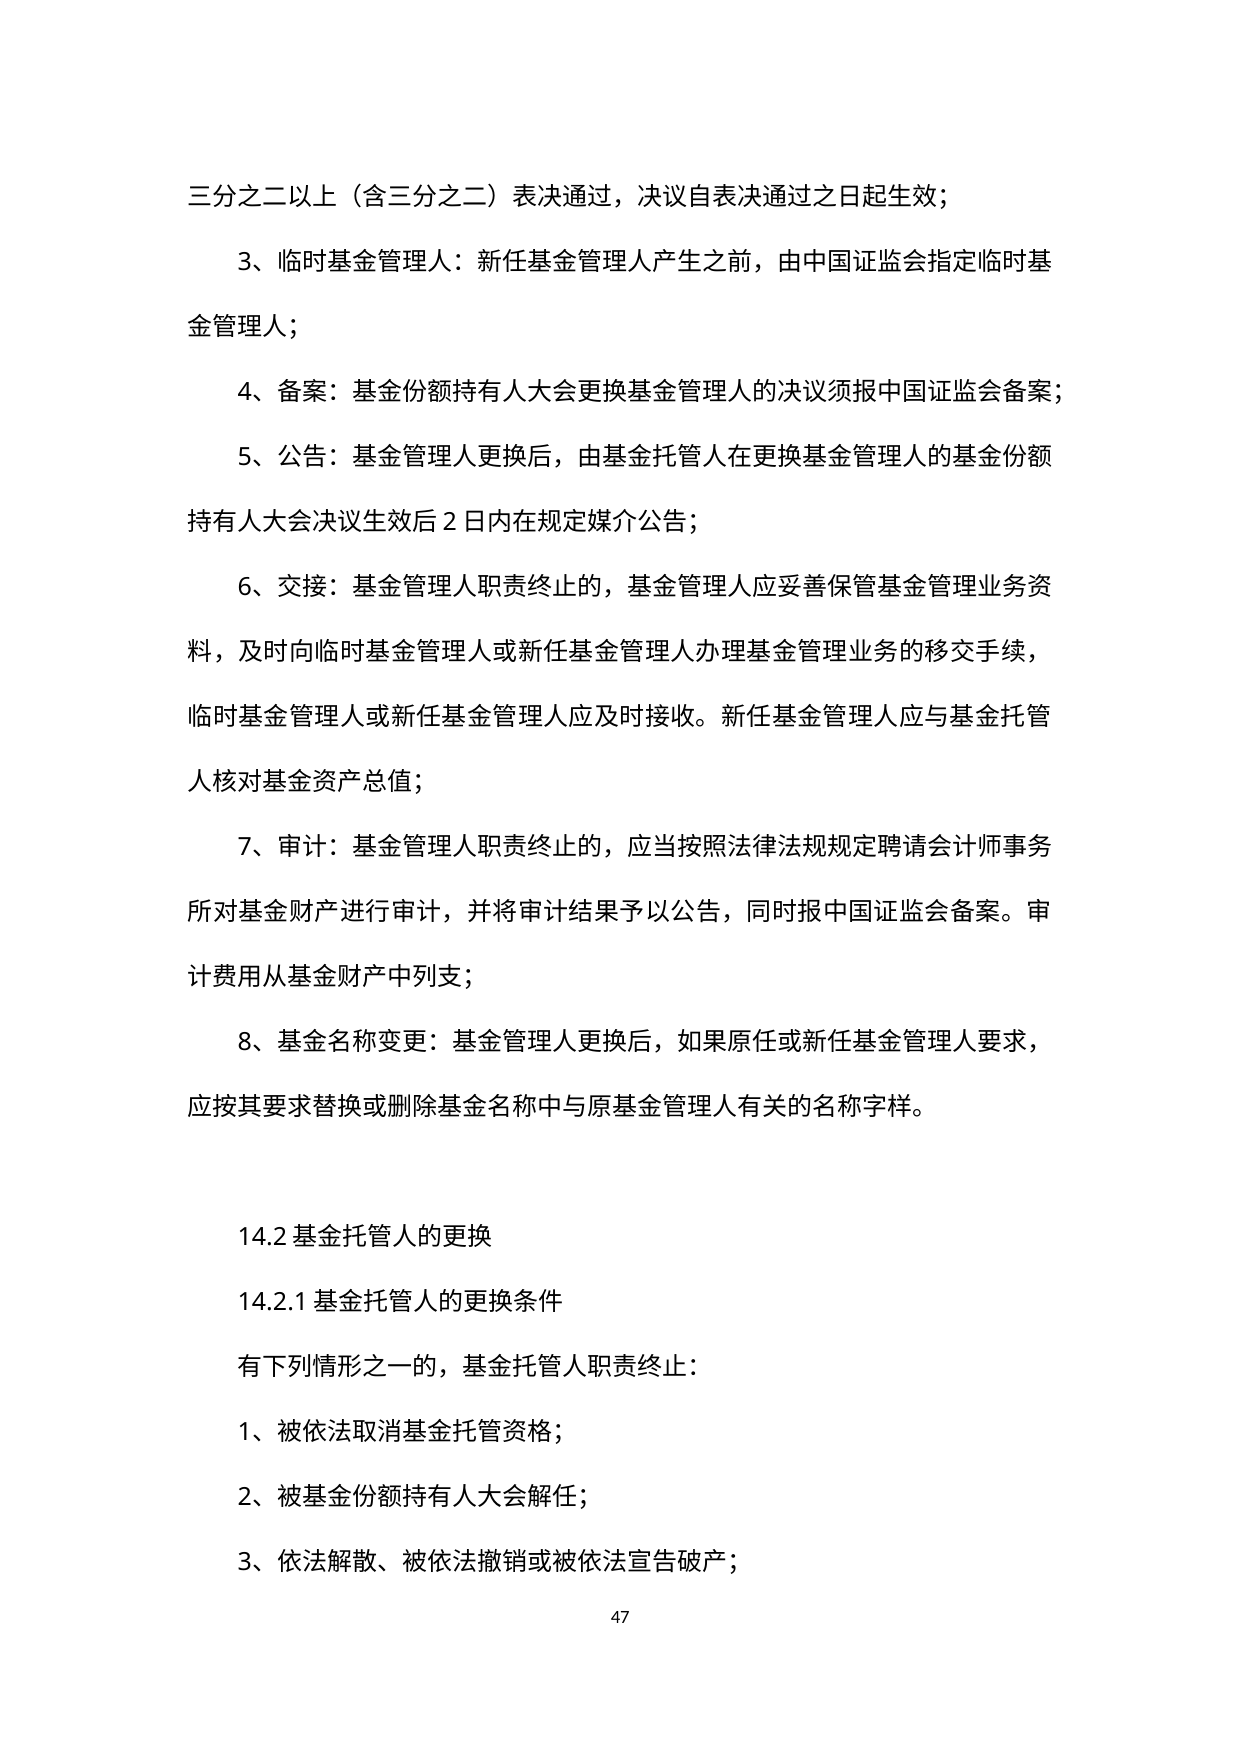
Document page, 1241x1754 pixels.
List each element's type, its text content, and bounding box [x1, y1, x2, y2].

text 6、交接：基金管理人职责终止的，基金管理人应妥善保管基金管理业务资料，及时向临时基金管理人或新任基金管理人办理基金管理业务的移交手续，临时基金管理人或新任基金管理人应及时接收。新任基金管理人应与基金托管人核对基金资产总值； [187, 552, 1053, 812]
text 5、公告：基金管理人更换后，由基金托管人在更换基金管理人的基金份额持有人大会决议生效后2日内在规定媒介公告； [187, 422, 1053, 552]
text 7、审计：基金管理人职责终止的，应当按照法律法规规定聘请会计师事务所对基金财产进行审计，并将审计结果予以公告，同时报中国证监会备案。审计费用从基金财产中列支； [187, 812, 1053, 1007]
text 14.2基金托管人的更换 [187, 1202, 1053, 1267]
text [187, 162, 1053, 227]
text 14.2.1基金托管人的更换条件 [187, 1267, 1053, 1332]
text 有下列情形之一的，基金托管人职责终止： [187, 1332, 1053, 1397]
text 3、临时基金管理人：新任基金管理人产生之前，由中国证监会指定临时基金管理人； [187, 227, 1053, 357]
text 8、基金名称变更：基金管理人更换后，如果原任或新任基金管理人要求，应按其要求替换或删除基金名称中与原基金管理人有关的名称字样。 [187, 1007, 1053, 1137]
text 1、被依法取消基金托管资格； [187, 1397, 1053, 1462]
text 3、依法解散、被依法撤销或被依法宣告破产； [187, 1527, 1053, 1592]
text 2、被基金份额持有人大会解任； [187, 1462, 1053, 1527]
text 4、备案：基金份额持有人大会更换基金管理人的决议须报中国证监会备案； [187, 357, 1053, 422]
